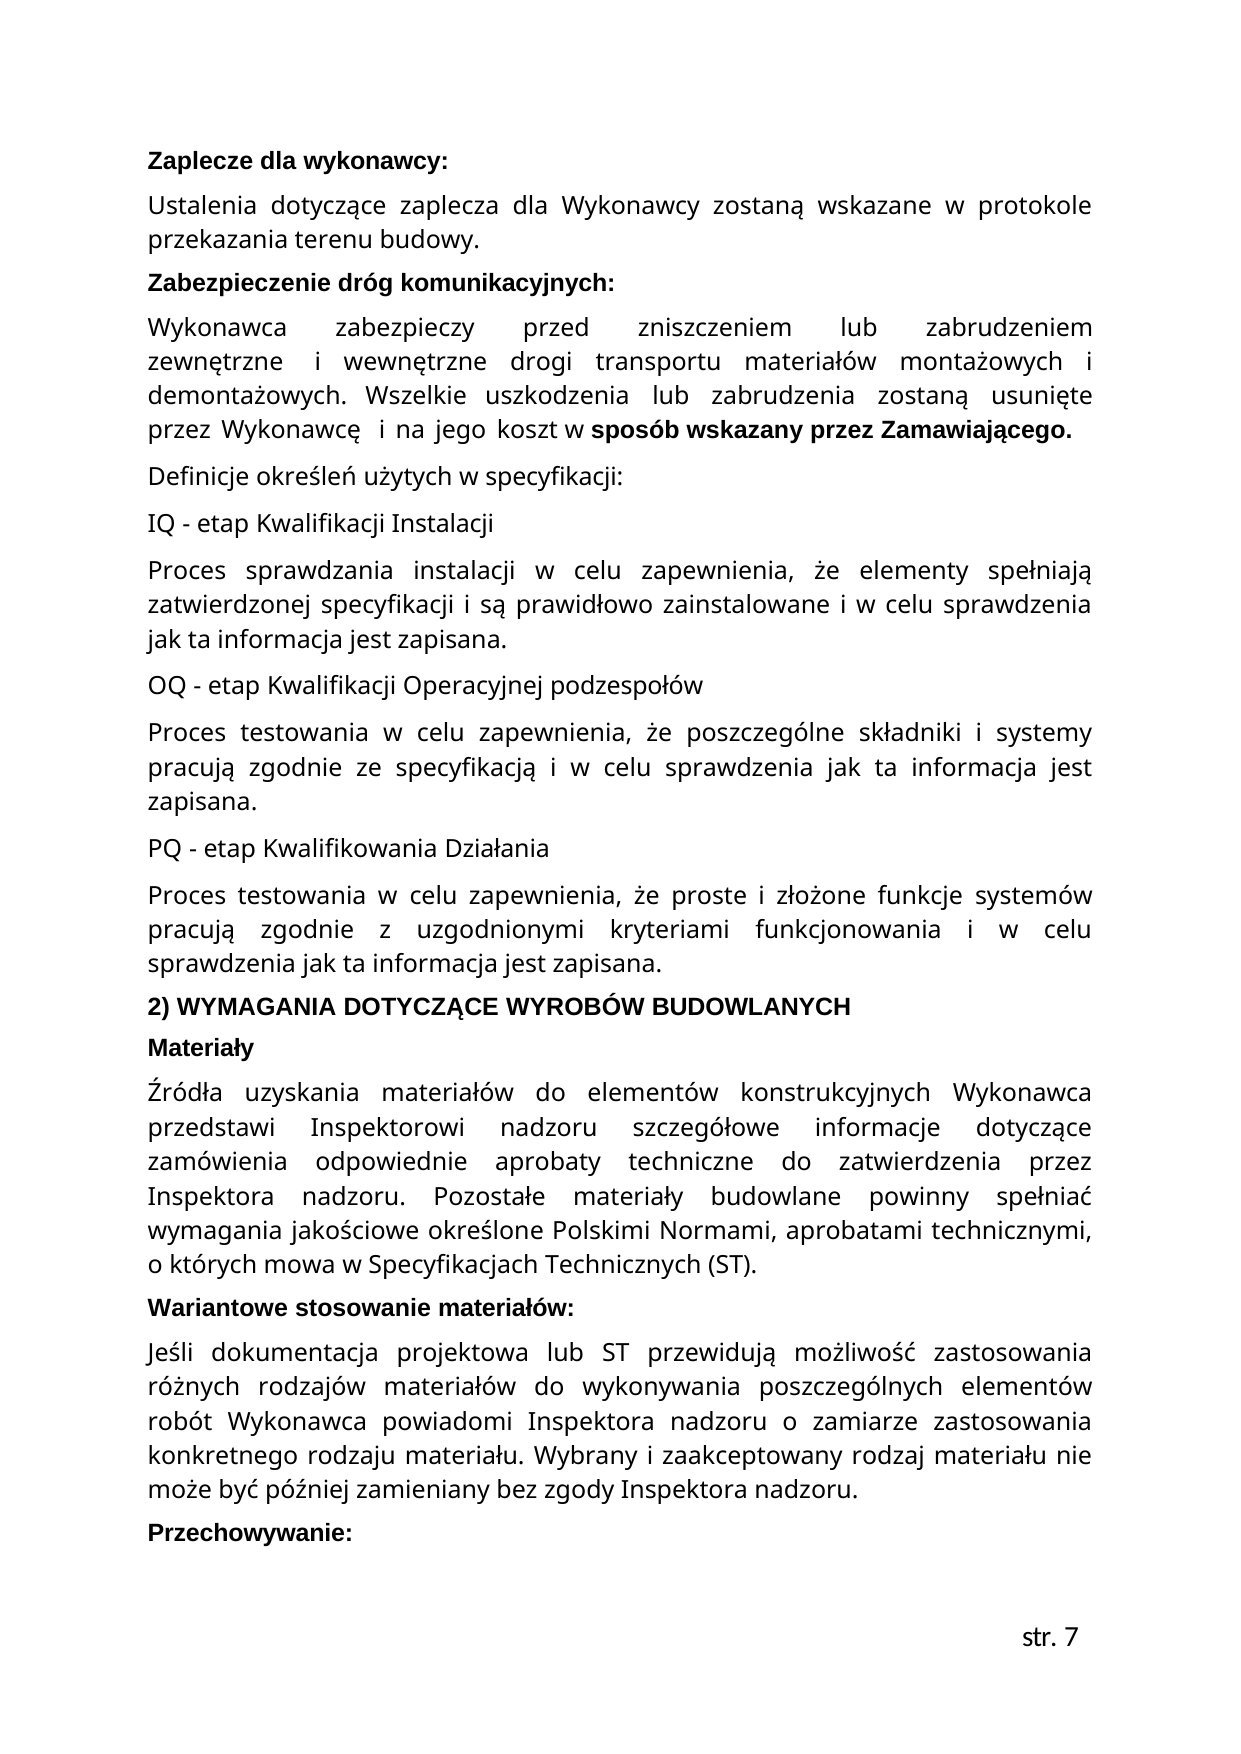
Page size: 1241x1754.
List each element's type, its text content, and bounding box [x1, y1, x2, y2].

text IQ - etap Kwalifikacji Instalacji [147, 506, 1137, 539]
text PQ - etap Kwalifikowania Działania [147, 830, 1137, 864]
text Wykonawca zabezpieczy przed zniszczeniem lub zabrudzeniem zewnętrzne i wewnętrzne drogi transportu materiałów montażowych i demontażowych. Wszelkie uszkodzenia lub zabrudzenia zostaną usunięte przez Wykonawcę i na jego koszt w sposób wskazany przez Zamawiającego. [147, 309, 1093, 446]
text Ustalenia dotyczące zaplecza dla Wykonawcy zostaną wskazane w protokole przekazania terenu budowy. [147, 187, 1093, 256]
text OQ - etap Kwalifikacji Operacyjnej podzespołów [147, 668, 1137, 702]
subtitle Wariantowe stosowanie materiałów: [147, 1293, 1137, 1322]
subtitle Materiały [147, 1033, 1137, 1062]
text Definicje określeń użytych w specyfikacji: [147, 458, 1137, 493]
subtitle Zabezpieczenie dróg komunikacyjnych: [147, 268, 1137, 297]
text Jeśli dokumentacja projektowa lub ST przewidują możliwość zastosowania różnych rodzajów materiałów do wykonywania poszczególnych elementów robót Wykonawca powiadomi Inspektora nadzoru o zamiarze zastosowania konkretnego rodzaju materiału. Wybrany i zaakceptowany rodzaj materiału nie może być później zamieniany bez zgody Inspektora nadzoru. [147, 1334, 1093, 1506]
text Proces testowania w celu zapewnienia, że poszczególne składniki i systemy pracują zgodnie ze specyfikacją i w celu sprawdzenia jak ta informacja jest zapisana. [147, 715, 1093, 818]
subtitle Przechowywanie: [147, 1518, 1137, 1547]
text Proces sprawdzania instalacji w celu zapewnienia, że elementy spełniają zatwierdzonej specyfikacji i są prawidłowo zainstalowane i w celu sprawdzenia jak ta informacja jest zapisana. [147, 552, 1093, 655]
text Źródła uzyskania materiałów do elementów konstrukcyjnych Wykonawca przedstawi Inspektorowi nadzoru szczegółowe informacje dotyczące zamówienia odpowiednie aprobaty techniczne do zatwierdzenia przez Inspektora nadzoru. Pozostałe materiały budowlane powinny spełniać wymagania jakościowe określone Polskimi Normami, aprobatami technicznymi, o których mowa w Specyfikacjach Technicznych (ST). [147, 1075, 1093, 1281]
text Proces testowania w celu zapewnienia, że proste i złożone funkcje systemów pracują zgodnie z uzgodnionymi kryteriami funkcjonowania i w celu sprawdzenia jak ta informacja jest zapisana. [147, 877, 1093, 980]
subtitle Zaplecze dla wykonawcy: [147, 146, 1137, 174]
subtitle WYMAGANIA DOTYCZĄCE WYROBÓW BUDOWLANYCH [147, 992, 1137, 1021]
